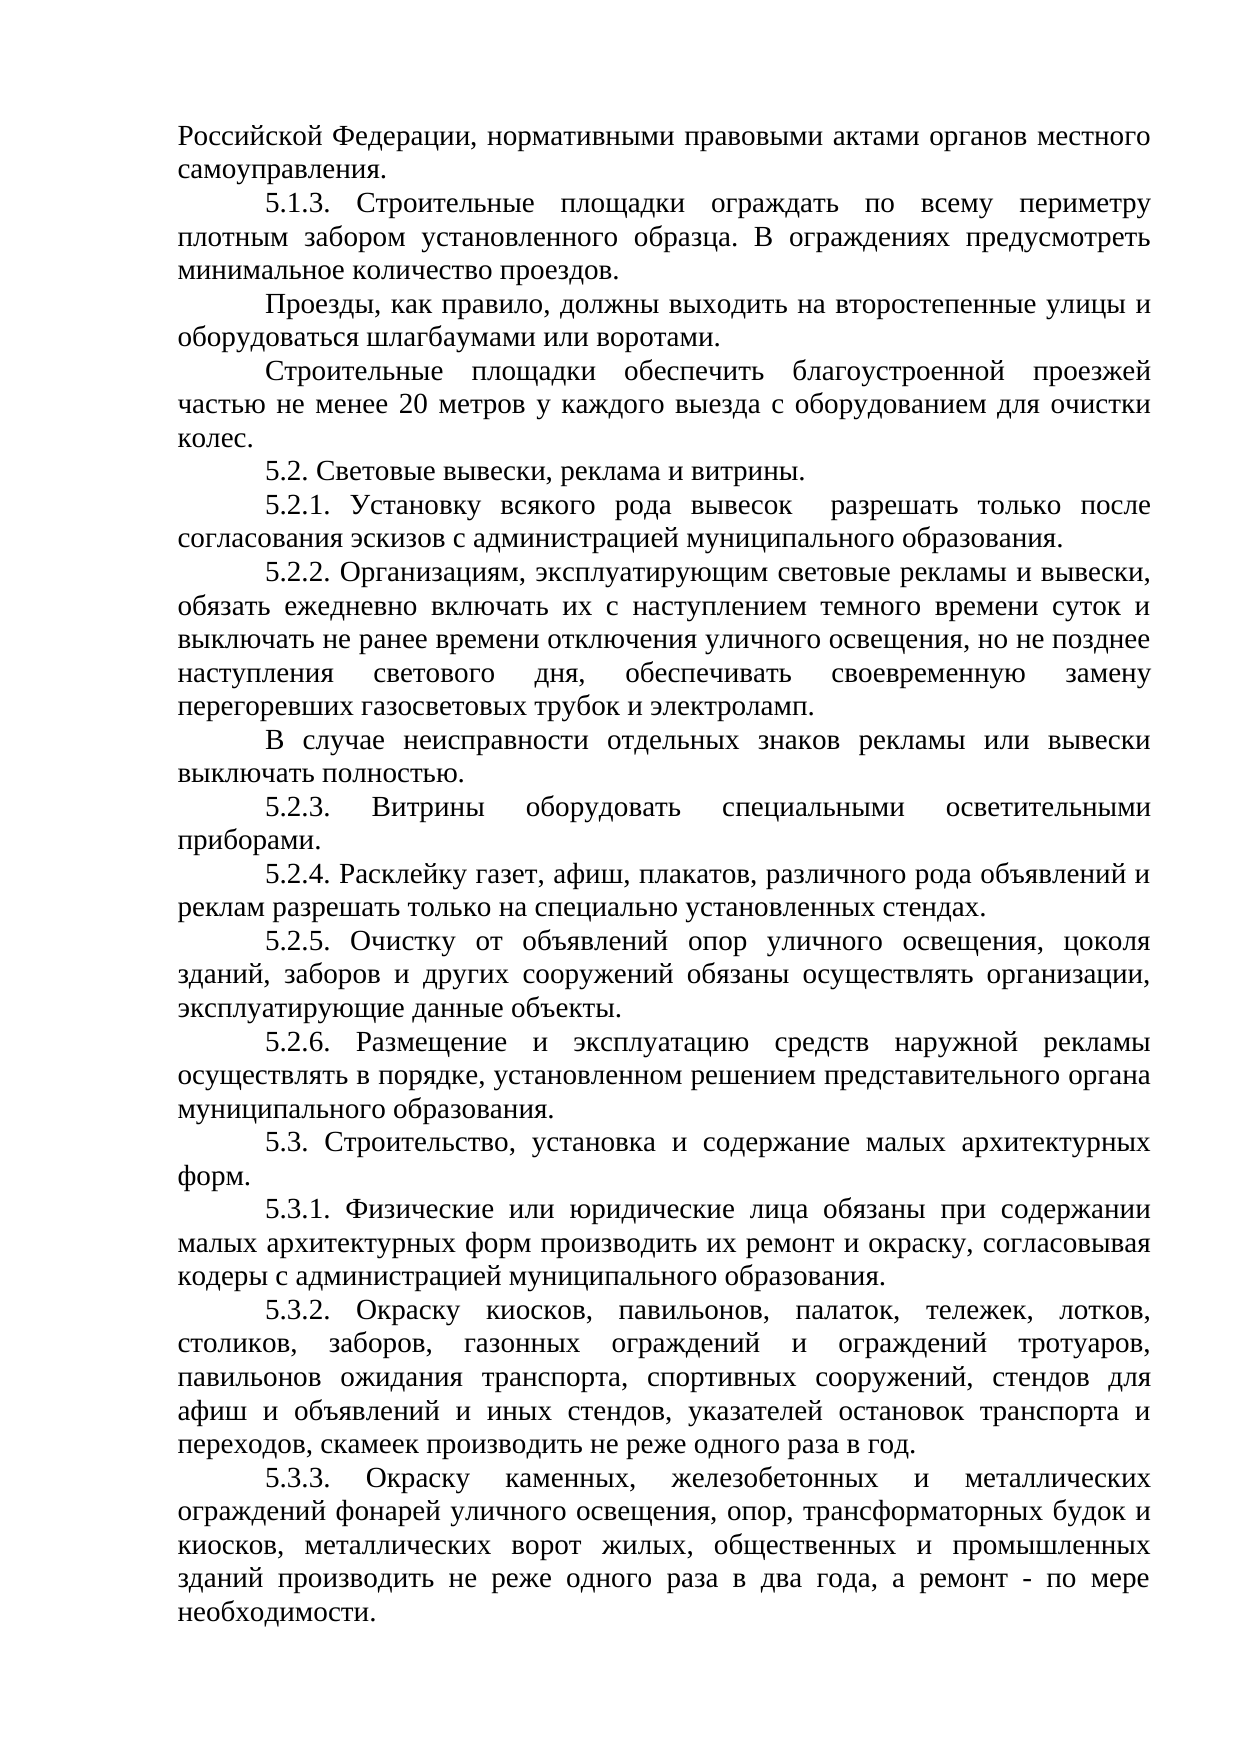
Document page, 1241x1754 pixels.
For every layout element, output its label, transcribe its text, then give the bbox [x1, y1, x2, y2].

text Строительные площадки обеспечить благоустроенной проезжей частью не менее у каждого выезда с оборудованием для очистки колес. [177, 353, 1152, 453]
text 5.2.4. Расклейку газет, афиш, плакатов, различного рода объявлений и реклам разрешать только на специально установленных стендах. [177, 856, 1152, 923]
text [177, 118, 1152, 185]
text 5.2.5. Очистку от объявлений опор уличного освещения, цоколя зданий, заборов и других сооружений обязаны осуществлять организации, эксплуатирующие данные объекты. [177, 923, 1152, 1024]
text 5.2.1. Установку всякого рода вывесок разрешать только после согласования эскизов с администрацией муниципального образования. [177, 487, 1152, 554]
text 5.2.6. Размещение и эксплуатацию средств наружной рекламы осуществлять в порядке, установленном решением представительного органа муниципального образования. [177, 1024, 1152, 1124]
text 5.3.3. Окраску каменных, железобетонных и металлических ограждений фонарей уличного освещения, опор, трансформаторных будок и киосков, металлических ворот жилых, общественных и промышленных зданий производить не реже одного раза в два года, а ремонт - по мере необходимости. [177, 1460, 1152, 1627]
text 5.2. Световые вывески, реклама и витрины. [177, 453, 1152, 487]
text 5.1.3. Строительные площадки ограждать по всему периметру плотным забором установленного образца. В ограждениях предусмотреть минимальное количество проездов. [177, 185, 1152, 286]
text 5.2.3. Витрины оборудовать специальными осветительными приборами. [177, 789, 1152, 856]
text 5.3.2. Окраску киосков, павильонов, палаток, тележек, лотков, столиков, заборов, газонных ограждений и ограждений тротуаров, павильонов ожидания транспорта, спортивных сооружений, стендов для афиш и объявлений и иных стендов, указателей остановок транспорта и переходов, скамеек производить не реже одного раза в год. [177, 1292, 1152, 1460]
text 5.3.1. Физические или юридические лица обязаны при содержании малых архитектурных форм производить их ремонт и окраску, согласовывая кодеры с администрацией муниципального образования. [177, 1191, 1152, 1292]
text 5.3. Строительство, установка и содержание малых архитектурных форм. [177, 1124, 1152, 1191]
text 5.2.2. Организациям, эксплуатирующим световые рекламы и вывески, обязать ежедневно включать их с наступлением темного времени суток и выключать не ранее времени отключения уличного освещения, но не позднее наступления светового дня, обеспечивать своевременную замену перегоревших газосветовых трубок и электроламп. [177, 554, 1152, 722]
text Проезды, как правило, должны выходить на второстепенные улицы и оборудоваться шлагбаумами или воротами. [177, 286, 1152, 353]
text В случае неисправности отдельных знаков рекламы или вывески выключать полностью. [177, 722, 1152, 789]
